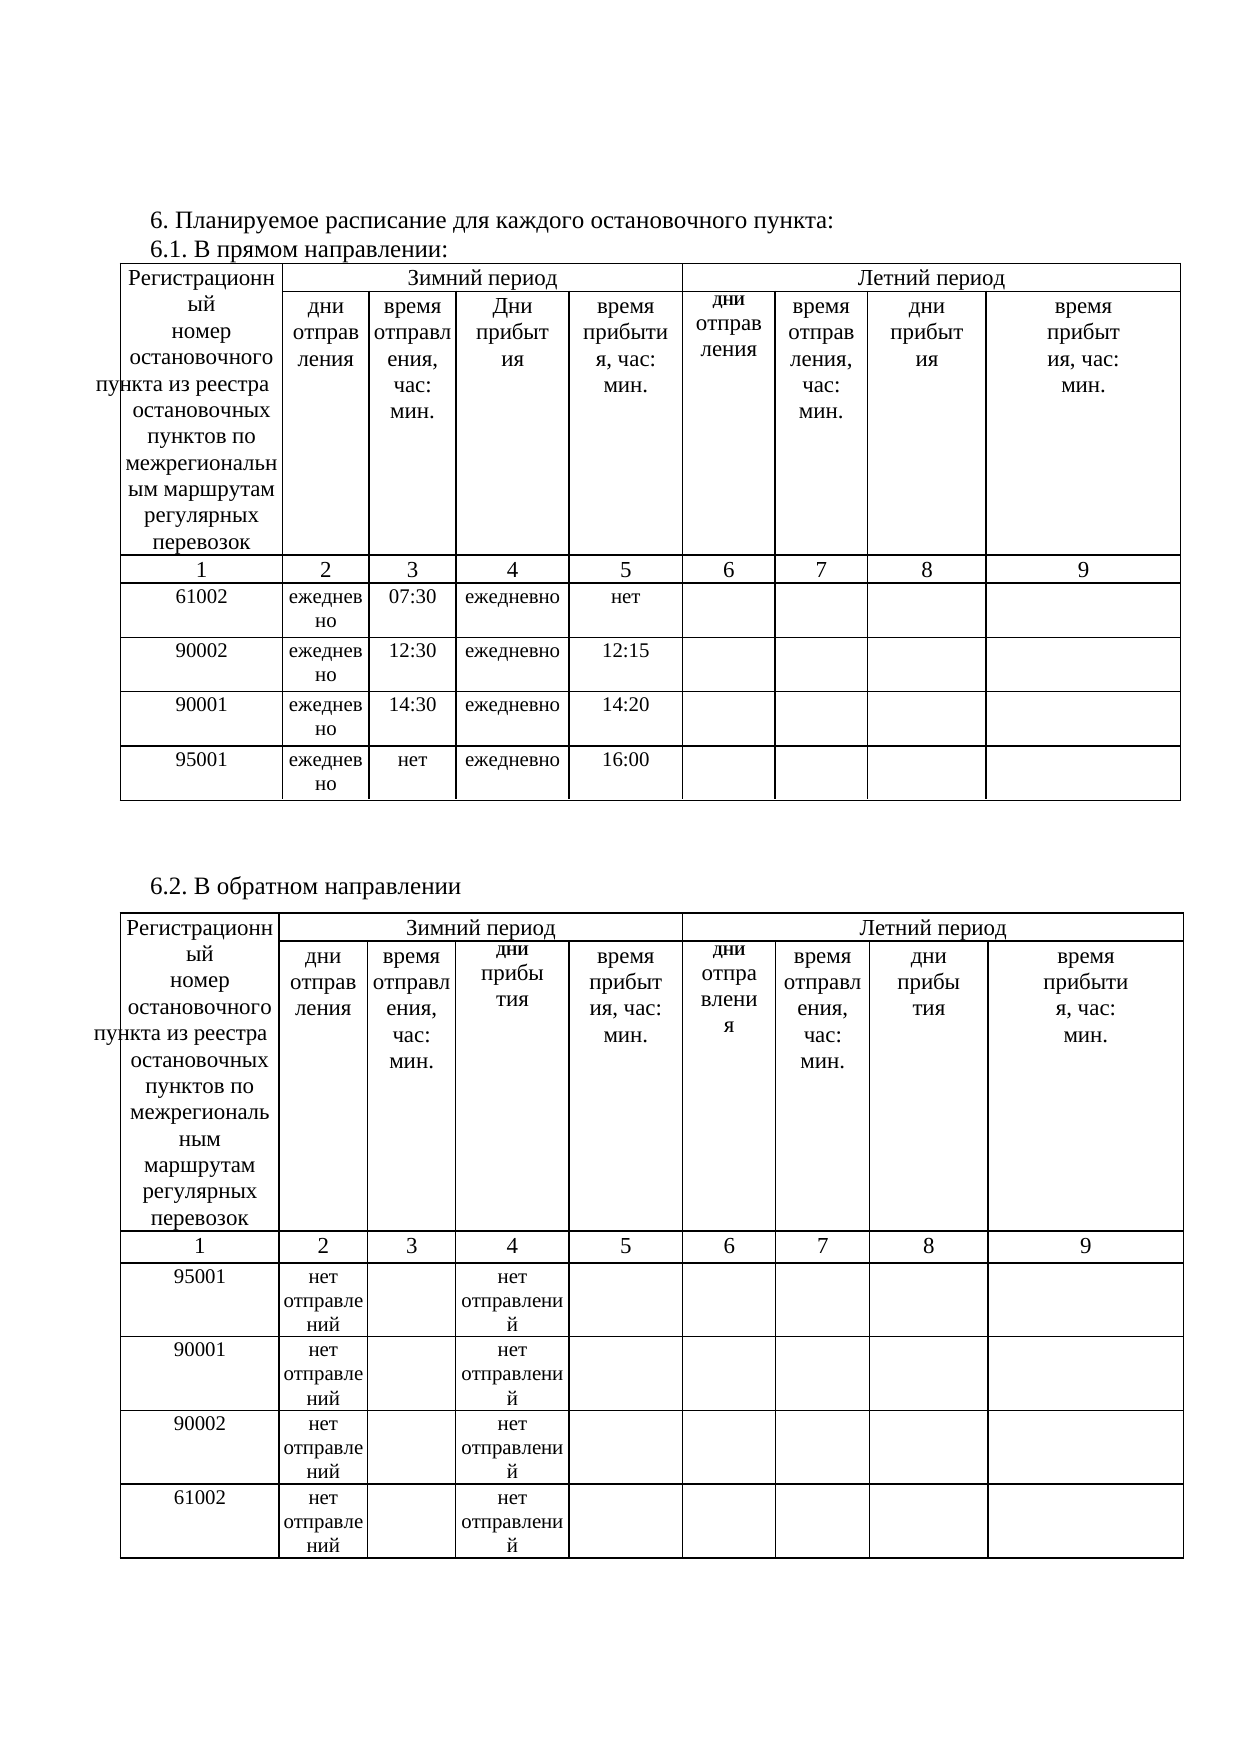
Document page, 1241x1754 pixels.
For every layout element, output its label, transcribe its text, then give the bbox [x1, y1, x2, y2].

table_cell [868, 692, 985, 745]
table_cell нет отправлений [456, 1337, 568, 1409]
table_cell 8 [870, 1232, 987, 1262]
table_cell 16:00 [570, 747, 682, 799]
table_cell [776, 1485, 869, 1557]
table_cell [989, 1264, 1183, 1336]
table_cell ежедневно [283, 638, 368, 691]
table_cell [776, 584, 867, 636]
table_cell [989, 1337, 1183, 1409]
table_cell 4 [456, 1232, 568, 1262]
table_cell [683, 1411, 775, 1483]
table_cell 9 [987, 556, 1180, 582]
table_cell [987, 747, 1180, 799]
table_cell [989, 1411, 1183, 1483]
table_cell [570, 1337, 682, 1409]
table_cell [870, 1485, 987, 1557]
table_cell 3 [368, 1232, 455, 1262]
table_cell [683, 1337, 775, 1409]
table_cell ДНИ отпра влени я [683, 942, 775, 1230]
table_cell [776, 1264, 869, 1336]
table_cell [987, 692, 1180, 745]
table_cell 9 [989, 1232, 1183, 1262]
table_header Летний период [683, 914, 1183, 940]
table_cell ежедневно [283, 692, 368, 745]
table_cell [776, 692, 867, 745]
table_cell [570, 1485, 682, 1557]
table_cell время отправл ения, час: мин. [776, 942, 869, 1230]
table_cell нет отправлений [280, 1485, 367, 1557]
table_cell [987, 584, 1180, 636]
table_cell время отправл ения, час: мин. [370, 292, 455, 554]
table_cell [776, 1411, 869, 1483]
table_cell время прибыти я, час: мин. [570, 292, 682, 554]
table_cell время прибыт ия, час: мин. [987, 292, 1180, 554]
table_cell дни прибыт ия [868, 292, 985, 554]
table_cell 1 [121, 1232, 278, 1262]
table_header Зимний период [283, 264, 682, 291]
table_cell 90001 [121, 1337, 278, 1409]
table_cell ежедневно [457, 584, 568, 636]
table_cell [776, 638, 867, 691]
table_cell 07:30 [370, 584, 455, 636]
table_cell ежедневно [457, 747, 568, 799]
table_cell нет отправлений [456, 1485, 568, 1557]
table_cell дни отправ ления [283, 292, 368, 554]
table_cell 3 [370, 556, 455, 582]
table_cell [989, 1485, 1183, 1557]
table_header Регистрационный номер остановочного пункта из реестра остановочных пунктов по межрегиональным маршрутам регулярных перевозок [121, 914, 278, 1230]
table_cell [776, 747, 867, 799]
table_cell время отправл ения, час: мин. [368, 942, 455, 1230]
table_cell [570, 1264, 682, 1336]
text 6.1. В прямом направлении: [150, 234, 1090, 263]
table_cell время прибыти я, час: мин. [989, 942, 1183, 1230]
table_cell 8 [868, 556, 985, 582]
table_cell 61002 [121, 1485, 278, 1557]
table_cell [368, 1337, 455, 1409]
table_cell 5 [570, 1232, 682, 1262]
table_cell 7 [776, 1232, 869, 1262]
table_cell [870, 1264, 987, 1336]
table_cell 5 [570, 556, 682, 582]
table_cell нет отправлений [456, 1264, 568, 1336]
table_cell 2 [283, 556, 368, 582]
table_cell дни прибы тия [870, 942, 987, 1230]
table_cell [987, 638, 1180, 691]
table_cell 6 [683, 556, 774, 582]
table_cell время прибыт ия, час: мин. [570, 942, 682, 1230]
table_cell ежедневно [283, 584, 368, 636]
table_cell нет [370, 747, 455, 799]
table_cell нет отправлений [456, 1411, 568, 1483]
table_cell 14:30 [370, 692, 455, 745]
table_cell 90002 [121, 1411, 278, 1483]
table_cell ежедневно [283, 747, 368, 799]
table_cell ДНИ прибы тия [456, 942, 568, 1230]
table_cell дни отправ ления [280, 942, 367, 1230]
table_cell [683, 1264, 775, 1336]
table_cell ежедневно [457, 692, 568, 745]
table_cell нет [570, 584, 682, 636]
table_cell нет отправлений [280, 1337, 367, 1409]
table_cell 90002 [121, 638, 282, 691]
table_cell [368, 1264, 455, 1336]
table_cell [683, 747, 774, 799]
table_cell ежедневно [457, 638, 568, 691]
table_cell нет отправлений [280, 1411, 367, 1483]
table_cell [368, 1485, 455, 1557]
table_cell [683, 584, 774, 636]
table_cell 12:15 [570, 638, 682, 691]
table_cell [868, 638, 985, 691]
text 6. Планируемое расписание для каждого остановочного пункта: [150, 205, 1090, 234]
table_cell 1 [121, 556, 282, 582]
table_cell 95001 [121, 747, 282, 799]
table_cell 6 [683, 1232, 775, 1262]
table_cell [570, 1411, 682, 1483]
table_cell 2 [280, 1232, 367, 1262]
text 6.2. В обратном направлении [150, 871, 1090, 900]
table_cell нет отправлений [280, 1264, 367, 1336]
table_cell 4 [457, 556, 568, 582]
table_cell [868, 747, 985, 799]
table_header Зимний период [280, 914, 682, 940]
table_cell 95001 [121, 1264, 278, 1336]
table_cell 14:20 [570, 692, 682, 745]
table_cell [776, 1337, 869, 1409]
table_cell [683, 1485, 775, 1557]
table_cell Дни прибыт ия [457, 292, 568, 554]
table_cell 12:30 [370, 638, 455, 691]
table_cell [683, 692, 774, 745]
table_header Летний период [683, 264, 1180, 291]
table_cell 61002 [121, 584, 282, 636]
table_cell время отправ ления, час: мин. [776, 292, 867, 554]
table_cell [368, 1411, 455, 1483]
table_cell [868, 584, 985, 636]
table_cell 7 [776, 556, 867, 582]
table_cell [870, 1337, 987, 1409]
table_cell ДНИ отправ ления [683, 292, 774, 554]
table_cell [683, 638, 774, 691]
table_cell [870, 1411, 987, 1483]
table_cell 90001 [121, 692, 282, 745]
table_header Регистрационный номер остановочного пункта из реестра остановочных пунктов по межрегиональным маршрутам регулярных перевозок [121, 264, 282, 554]
